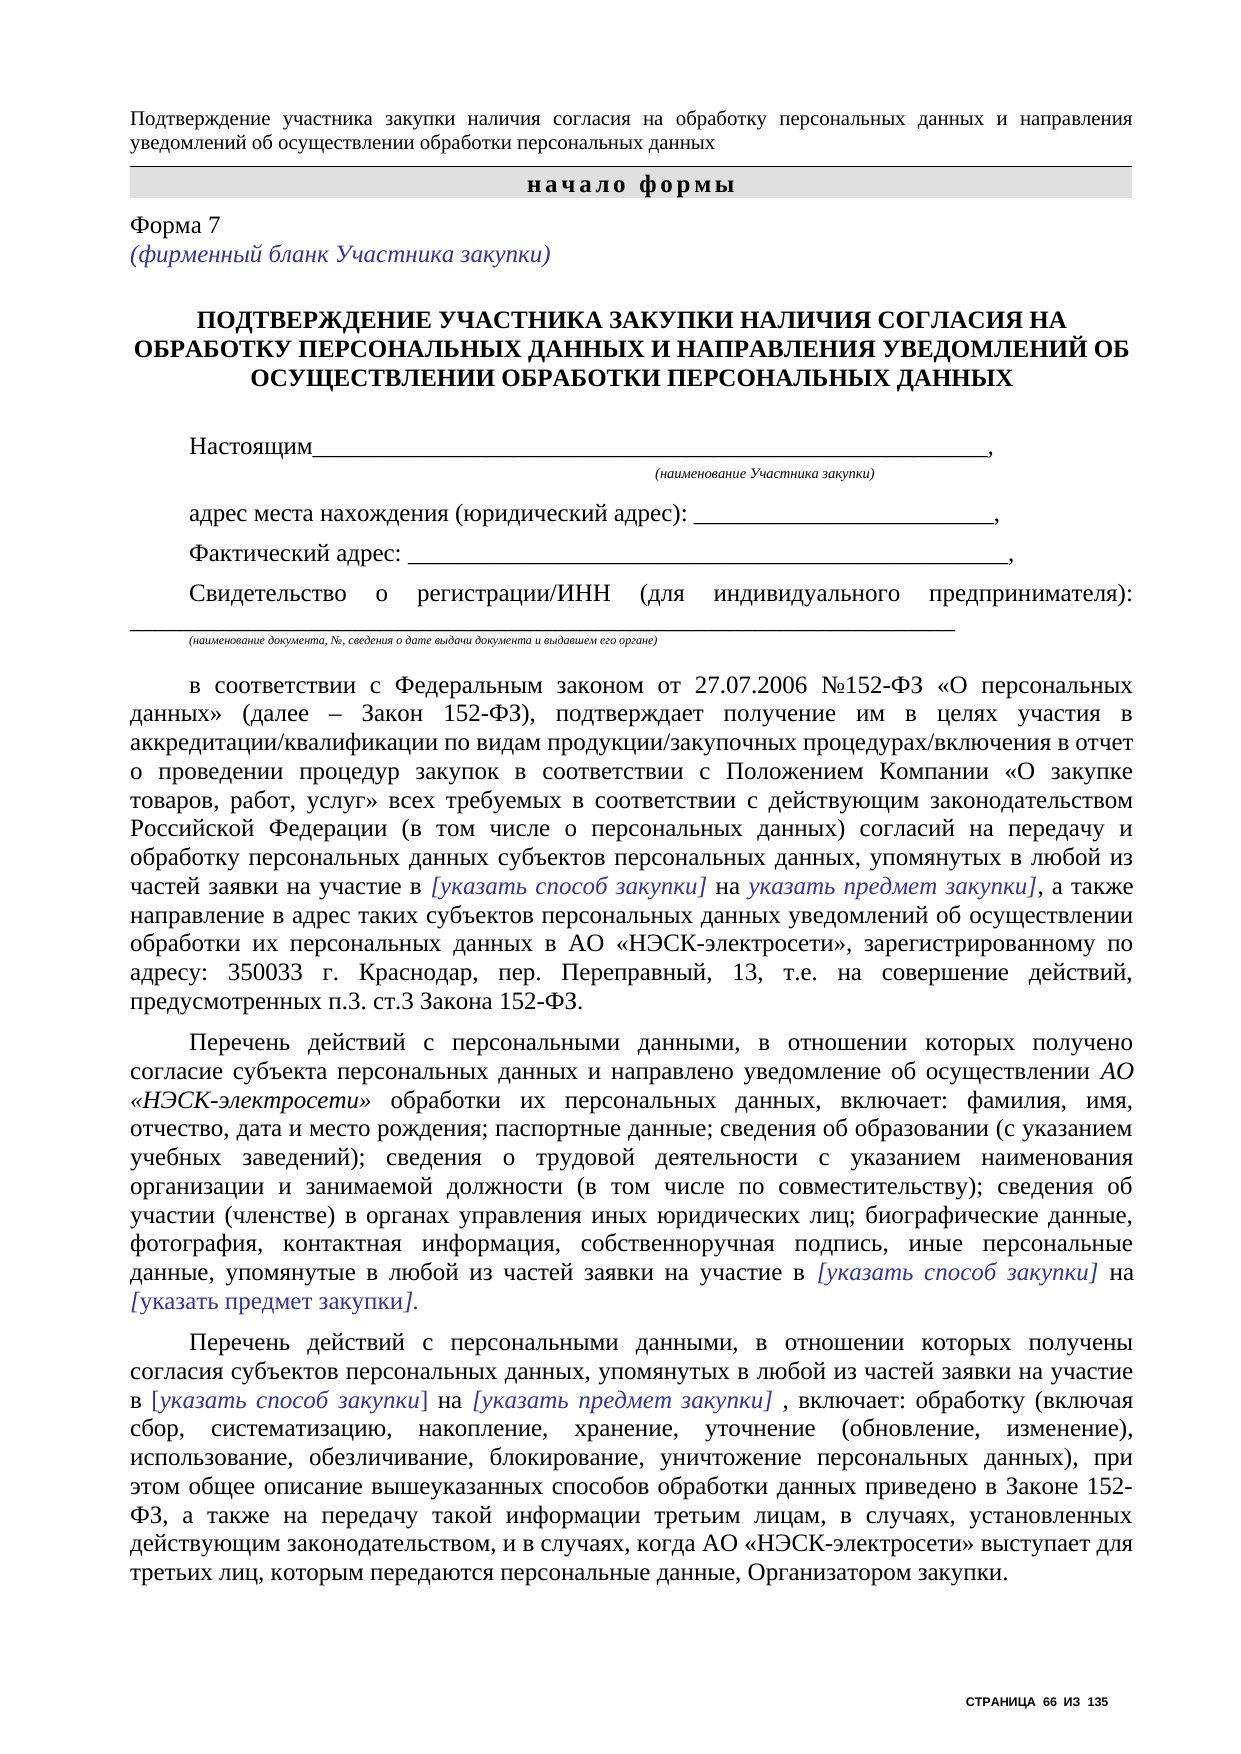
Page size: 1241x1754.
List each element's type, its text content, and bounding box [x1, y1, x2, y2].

text адрес места нахождения (юридический адрес): ________________________, [130, 500, 1134, 527]
text Подтверждение УЧАСТНИКА ЗАКУПКИ НАЛИЧИЯ СОГЛАСИЯ НА ОБРАБОТКУ ПЕРСОНАЛЬНЫХ ДАННЫХ И НАПРАВЛЕНИЯ УВЕДОМЛЕНИй ОБ ОСУЩЕСТВЛЕНИИ ОБРАБОТКИ ПЕРСОНАЛЬНЫХ ДАННЫХ [130, 306, 1134, 392]
text (фирменный бланк Участника закупки) [130, 239, 1134, 268]
text Настоящим______________________________________________________, [130, 433, 1134, 460]
text (наименование документа, №, сведения о дате выдачи документа и выдавшем его органе) [130, 634, 1134, 657]
text Перечень действий с персональными данными, в отношении которых получены согласия субъектов персональных данных, упомянутых в любой из частей заявки на участие в [указать способ закупки] на [указать предмет закупки] , включает: обработку (включая сбор, систематизацию, накопление, хранение, уточнение (обновление, изменение), использование, обезличивание, блокирование, уничтожение персональных данных), при этом общее описание вышеуказанных способов обработки данных приведено в Законе 152-ФЗ, а также на передачу такой информации третьим лицам, в случаях, установленных действующим законодательством, и в случаях, когда АО «НЭСК-электросети» выступает для третьих лиц, которым передаются персональные данные, Организатором закупки. [130, 1327, 1134, 1586]
text Подтверждение участника закупки наличия согласия на обработку персональных данных и направления уведомлений об осуществлении обработки персональных данных [130, 106, 1134, 154]
text начало формы [130, 167, 1132, 198]
text Перечень действий с персональными данными, в отношении которых получено согласие субъекта персональных данных и направлено уведомление об осуществлении АО «НЭСК-электросети» обработки их персональных данных, включает: фамилия, имя, отчество, дата и место рождения; паспортные данные; сведения об образовании (с указанием учебных заведений); сведения о трудовой деятельности с указанием наименования организации и занимаемой должности (в том числе по совместительству); сведения об участии (членстве) в органах управления иных юридических лиц; биографические данные, фотография, контактная информация, собственноручная подпись, иные персональные данные, упомянутые в любой из частей заявки на участие в [указать способ закупки] на [указать предмет закупки]. [130, 1027, 1134, 1315]
text Свидетельство о регистрации/ИНН (для индивидуального предпринимателя): __________________________________________________________________ [130, 580, 1134, 634]
text в соответствии с Федеральным законом от 27.07.2006 №152-ФЗ «О персональных данных» (далее – Закон 152-ФЗ), подтверждает получение им в целях участия в аккредитации/квалификации по видам продукции/закупочных процедурах/включения в отчет о проведении процедур закупок в соответствии с Положением Компании «О закупке товаров, работ, услуг» всех требуемых в соответствии с действующим законодательством Российской Федерации (в том числе о персональных данных) согласий на передачу и обработку персональных данных субъектов персональных данных, упомянутых в любой из частей заявки на участие в [указать способ закупки] на указать предмет закупки], а также направление в адрес таких субъектов персональных данных уведомлений об осуществлении обработки их персональных данных в АО «НЭСК-электросети», зарегистрированному по адресу: 350033 г. Краснодар, пер. Переправный, 13, т.е. на совершение действий, предусмотренных п.3. ст.3 Закона 152-ФЗ. [130, 670, 1134, 1015]
text Фактический адрес: ________________________________________________, [130, 540, 1134, 567]
text (наименование Участника закупки) [337, 467, 1134, 494]
text Форма 7 [130, 211, 1134, 239]
